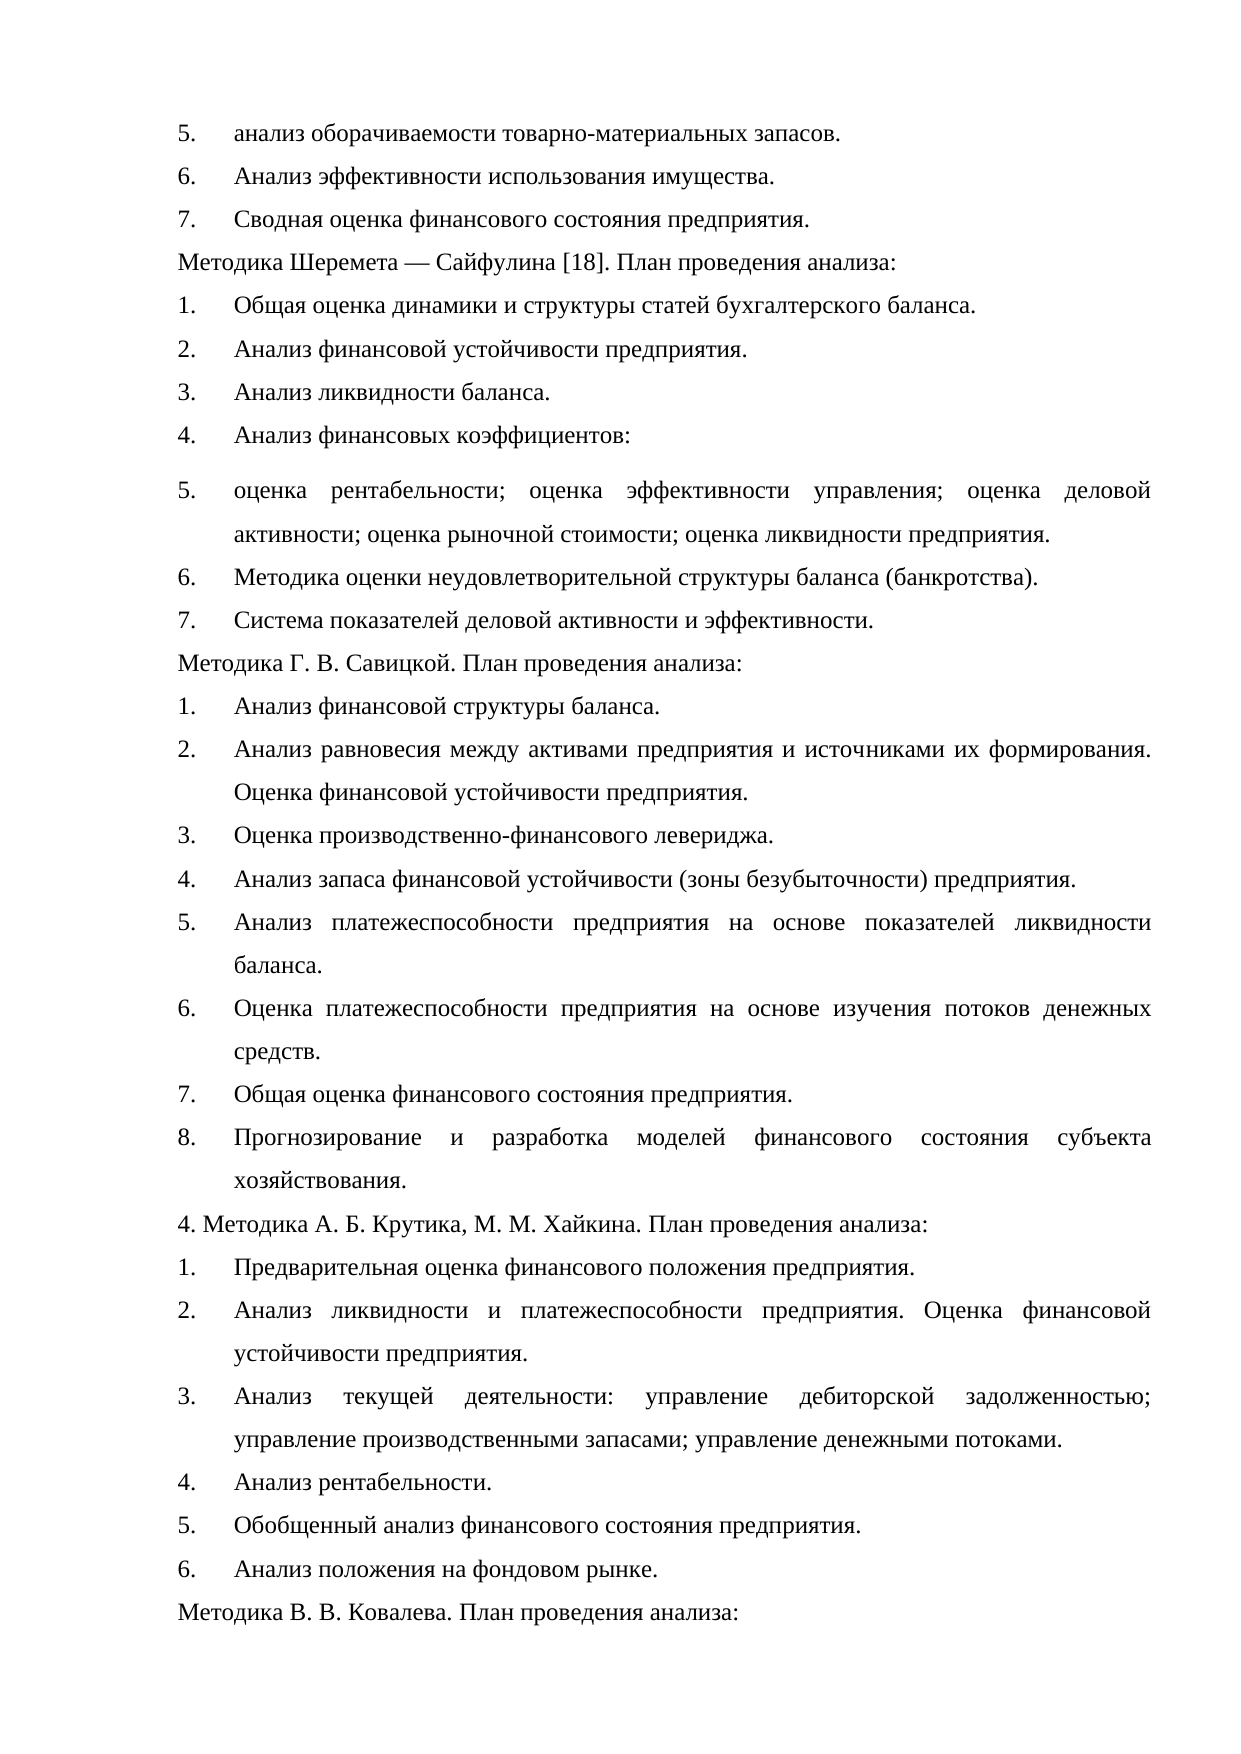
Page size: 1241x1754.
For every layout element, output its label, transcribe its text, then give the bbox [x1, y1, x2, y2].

text Методика Г. В. Савицкой. План проведения анализа: [177, 648, 1152, 677]
list Анализ рентабельности. [177, 1467, 1152, 1496]
text 4. Методика А. Б. Крутика, М. М. Хайкина. План проведения анализа: [177, 1209, 1152, 1237]
list Анализ запаса финансовой устойчивости (зоны безубыточности) предприятия. [177, 864, 1152, 892]
list Прогнозирование и разработка моделей финансового состояния субъекта хозяйствования. [177, 1122, 1152, 1194]
list Анализ положения на фондовом рынке. [177, 1554, 1152, 1582]
list Общая оценка финансового состояния предприятия. [177, 1079, 1152, 1108]
list анализ оборачиваемости товарно-материальных запасов. [177, 118, 1152, 147]
text Методика Шеремета — Сайфулина [18]. План проведения анализа: [177, 247, 1152, 276]
list Методика оценки неудовлетворительной структуры баланса (банкротства). [177, 562, 1152, 591]
list Обобщенный анализ финансового состояния предприятия. [177, 1511, 1152, 1539]
list Анализ эффективности использования имущества. [177, 161, 1152, 190]
list Анализ финансовой структуры баланса. [177, 691, 1152, 720]
list Анализ ликвидности и платежеспособности предприятия. Оценка финансовой устойчивости предприятия. [177, 1295, 1152, 1367]
list Оценка производственно-финансового левериджа. [177, 821, 1152, 849]
list Предварительная оценка финансового положения предприятия. [177, 1252, 1152, 1281]
list Общая оценка динамики и структуры статей бухгалтерского баланса. [177, 291, 1152, 319]
list Анализ финансовых коэффициентов: [177, 420, 1152, 449]
list Анализ равновесия между активами предприятия и источниками их формирования. Оценка финансовой устойчивости предприятия. [177, 734, 1152, 806]
list Оценка платежеспособности предприятия на основе изучения потоков денежных средств. [177, 993, 1152, 1065]
list Анализ финансовой устойчивости предприятия. [177, 334, 1152, 362]
list Анализ платежеспособности предприятия на основе показателей ликвидности баланса. [177, 907, 1152, 979]
list оценка рентабельности; оценка эффективности управления; оценка деловой активности; оценка рыночной стоимости; оценка ликвидности предприятия. [177, 476, 1152, 547]
text Методика В. В. Ковалева. План проведения анализа: [177, 1597, 1152, 1626]
list Анализ ликвидности баланса. [177, 377, 1152, 406]
list Система показателей деловой активности и эффективности. [177, 605, 1152, 634]
list Анализ текущей деятельности: управление дебиторской задолженностью; управление производственными запасами; управление денежными потоками. [177, 1381, 1152, 1453]
list Сводная оценка финансового состояния предприятия. [177, 204, 1152, 233]
